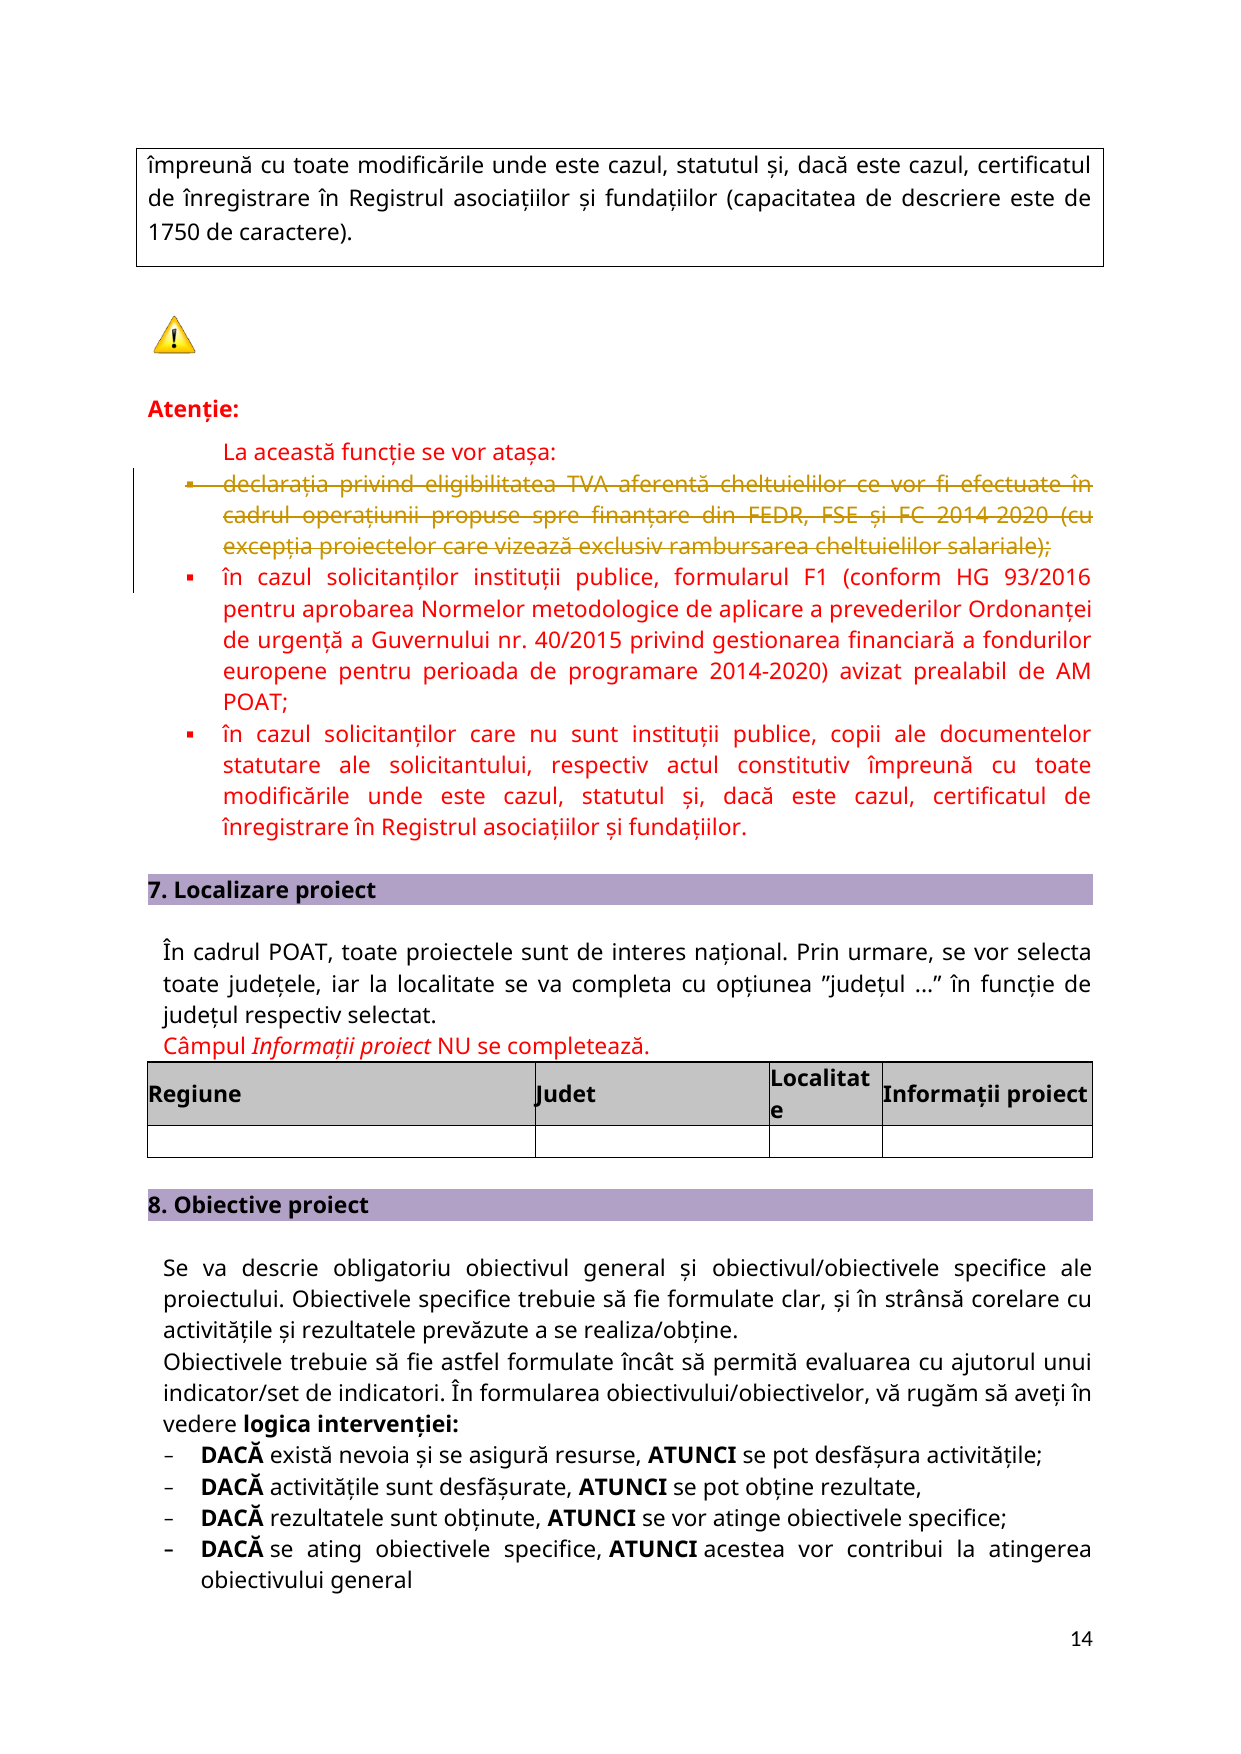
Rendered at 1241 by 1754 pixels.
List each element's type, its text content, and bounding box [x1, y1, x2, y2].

subtitle 8. Obiective proiect [148, 1189, 1093, 1221]
subtitle 7. Localizare proiect [148, 874, 1093, 905]
table_header Informații proiect [883, 1063, 1092, 1125]
table_header Judet [536, 1063, 769, 1125]
list în cazul solicitanților instituții publice, formularul F1 (conform HG 93/2016 pentru aprobarea Normelor metodologice de aplicare a prevederilor Ordonanţei de urgenţă a Guvernului nr. 40/2015 privind gestionarea financiară a fondurilor europene pentru perioada de programare 2014-2020) avizat prealabil de AM POAT; [185, 561, 1093, 718]
table_cell [536, 1126, 769, 1157]
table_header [137, 149, 1103, 266]
list DACĂ rezultatele sunt obţinute, ATUNCI se vor atinge obiectivele specifice; [163, 1502, 1093, 1533]
list DACĂ există nevoia și se asigură resurse, ATUNCI se pot desfăşura activităţile; [163, 1439, 1093, 1471]
table_cell [883, 1126, 1092, 1157]
text În cadrul POAT, toate proiectele sunt de interes național. Prin urmare, se vor selecta toate județele, iar la localitate se va completa cu opțiunea ”județul ...” în funcție de județul respectiv selectat. [163, 936, 1093, 1030]
table_header Regiune [148, 1063, 535, 1125]
list DACĂ activităţile sunt desfăşurate, ATUNCI se pot obţine rezultate, [163, 1471, 1093, 1502]
table_cell [770, 1126, 882, 1157]
text La această funcție se vor atașa: [223, 436, 1093, 468]
text Câmpul Informaţii proiect NU se completează. [163, 1030, 1093, 1061]
text Atenție: [148, 393, 1093, 424]
list în cazul solicitanților care nu sunt instituții publice, copii ale documentelor statutare ale solicitantului, respectiv actul constitutiv împreună cu toate modificările unde este cazul, statutul și, dacă este cazul, certificatul de înregistrare în Registrul asociațiilor și fundațiilor. [185, 718, 1093, 843]
table_header Localitate [770, 1063, 882, 1125]
table_cell [148, 1126, 535, 1157]
text Obiectivele trebuie să fie astfel formulate încât să permită evaluarea cu ajutorul unui indicator/set de indicatori. În formularea obiectivului/obiectivelor, vă rugăm să aveți în vedere logica intervenţiei: [163, 1346, 1093, 1439]
picture [147, 308, 201, 362]
list DACĂ se ating obiectivele specifice, ATUNCI acestea vor contribui la atingerea obiectivului general [163, 1533, 1093, 1596]
text Se va descrie obligatoriu obiectivul general și obiectivul/obiectivele specifice ale proiectului. Obiectivele specifice trebuie să fie formulate clar, și în strânsă corelare cu activităţile şi rezultatele prevăzute a se realiza/obţine. [163, 1252, 1093, 1346]
